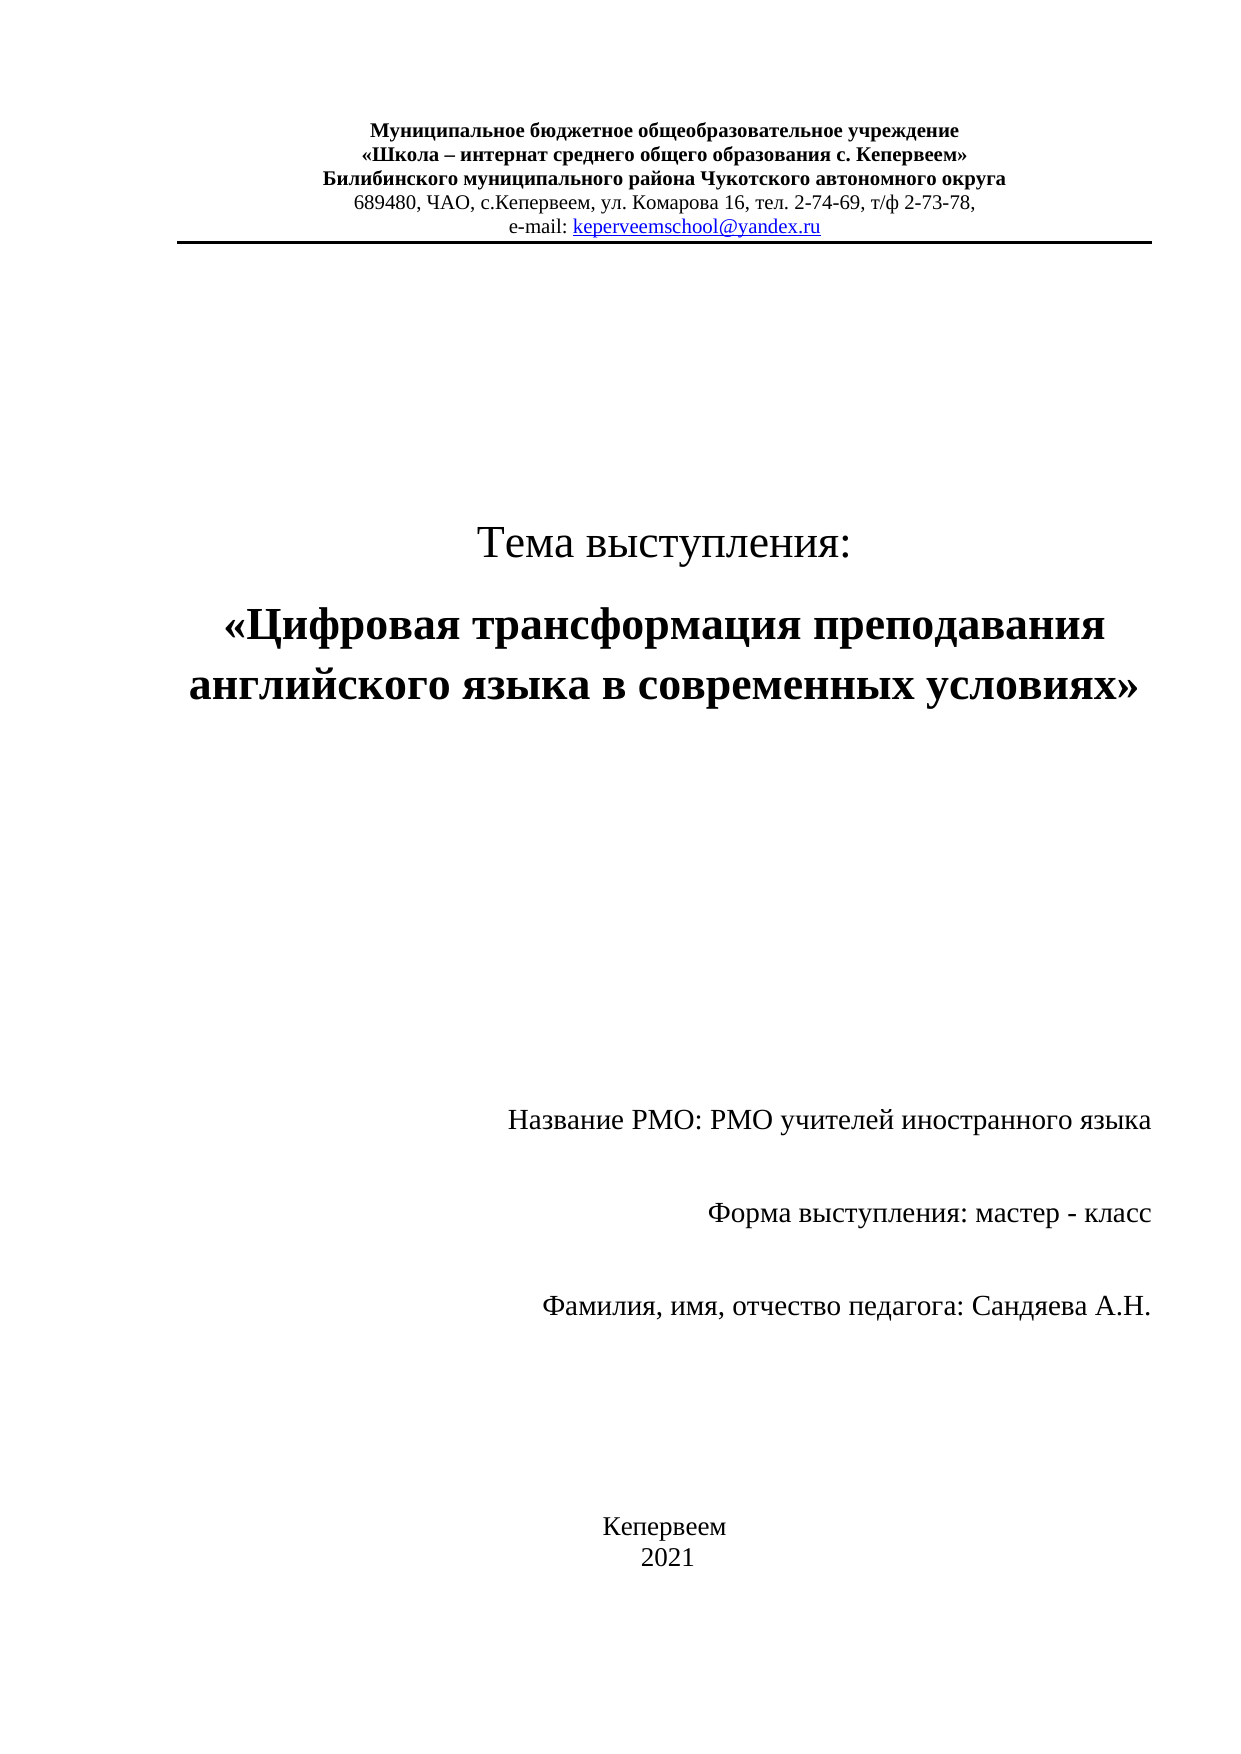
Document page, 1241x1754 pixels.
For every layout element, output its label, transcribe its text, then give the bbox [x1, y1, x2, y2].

text Кепервеем [177, 1510, 1152, 1541]
text Фамилия, имя, отчество педагога: Сандяева А.Н. [177, 1288, 1152, 1321]
text Тема выступления: [177, 515, 1152, 568]
text Муниципальное бюджетное общеобразовательное учреждение [177, 118, 1152, 142]
text e-mail: keperveemschool@yandex.ru [177, 214, 1152, 241]
text «Школа – интернат среднего общего образования с. Кепервеем» [177, 142, 1152, 166]
text Форма выступления: мастер - класс [177, 1195, 1152, 1228]
text 689480, ЧАО, с.Кепервеем, ул. Комарова 16, тел. 2-74-69, т/ф 2-73-78, [177, 190, 1152, 214]
text 2021 [177, 1541, 1152, 1572]
text Билибинского муниципального района Чукотского автономного округа [177, 166, 1152, 190]
text Название РМО: РМО учителей иностранного языка [252, 1102, 1152, 1136]
text «Цифровая трансформация преподавания английского языка в современных условиях» [177, 596, 1152, 709]
